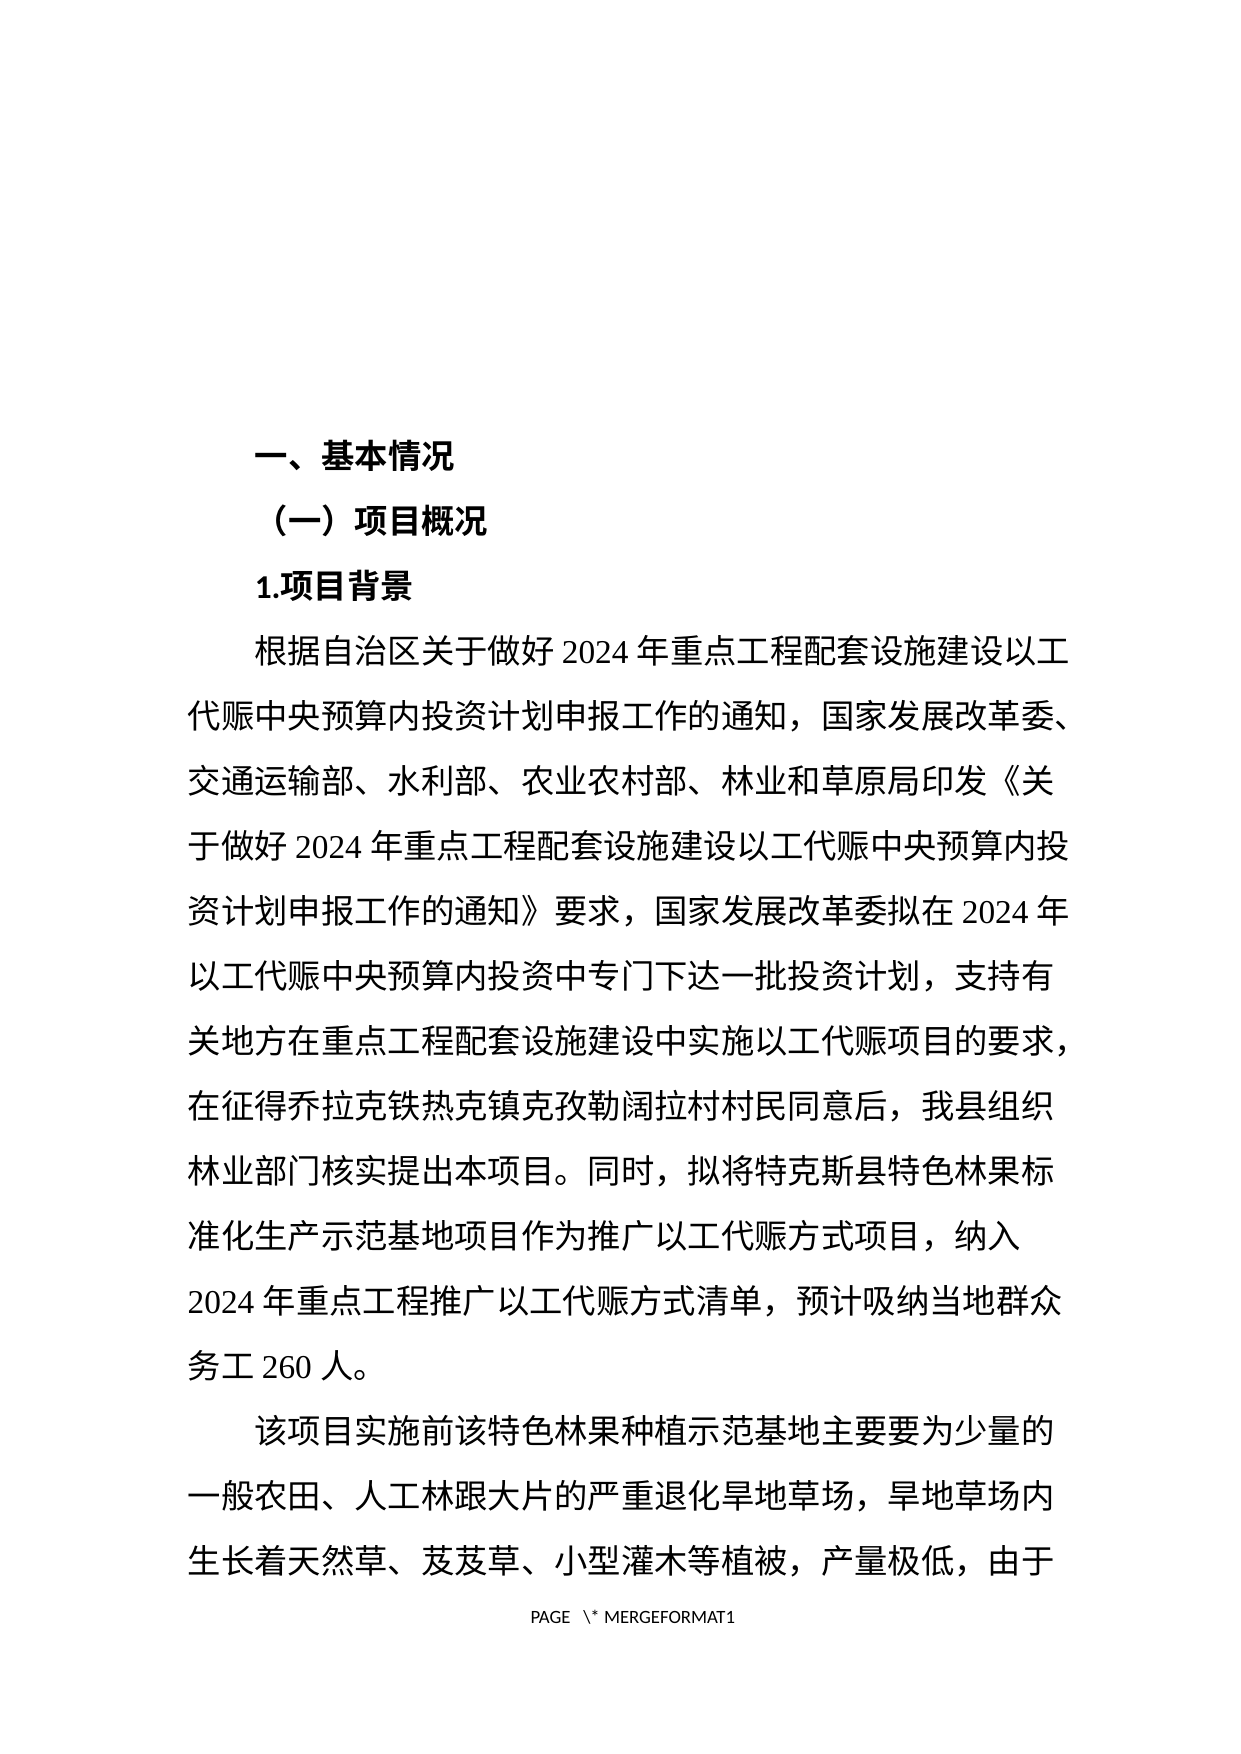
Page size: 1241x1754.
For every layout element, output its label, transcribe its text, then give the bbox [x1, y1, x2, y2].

text （一）项目概况 [187, 487, 1078, 552]
text 根据自治区关于做好 2024 年重点工程配套设施建设以工代赈中央预算内投资计划申报工作的通知，国家发展改革委、交通运输部、水利部、农业农村部、林业和草原局印发《关于做好 2024 年重点工程配套设施建设以工代赈中央预算内投资计划申报工作的通知》要求，国家发展改革委拟在 2024 年以工代赈中央预算内投资中专门下达一批投资计划，支持有关地方在重点工程配套设施建设中实施以工代赈项目的要求，在征得乔拉克铁热克镇克孜勒阔拉村村民同意后，我县组织林业部门核实提出本项目。同时，拟将特克斯县特色林果标准化生产示范基地项目作为推广以工代赈方式项目，纳入 2024 年重点工程推广以工代赈方式清单，预计吸纳当地群众务工 260 人。 [187, 617, 1078, 1397]
text 1.项目背景 [187, 552, 1078, 617]
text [187, 1397, 1078, 1592]
text 一、基本情况 [187, 422, 1078, 487]
